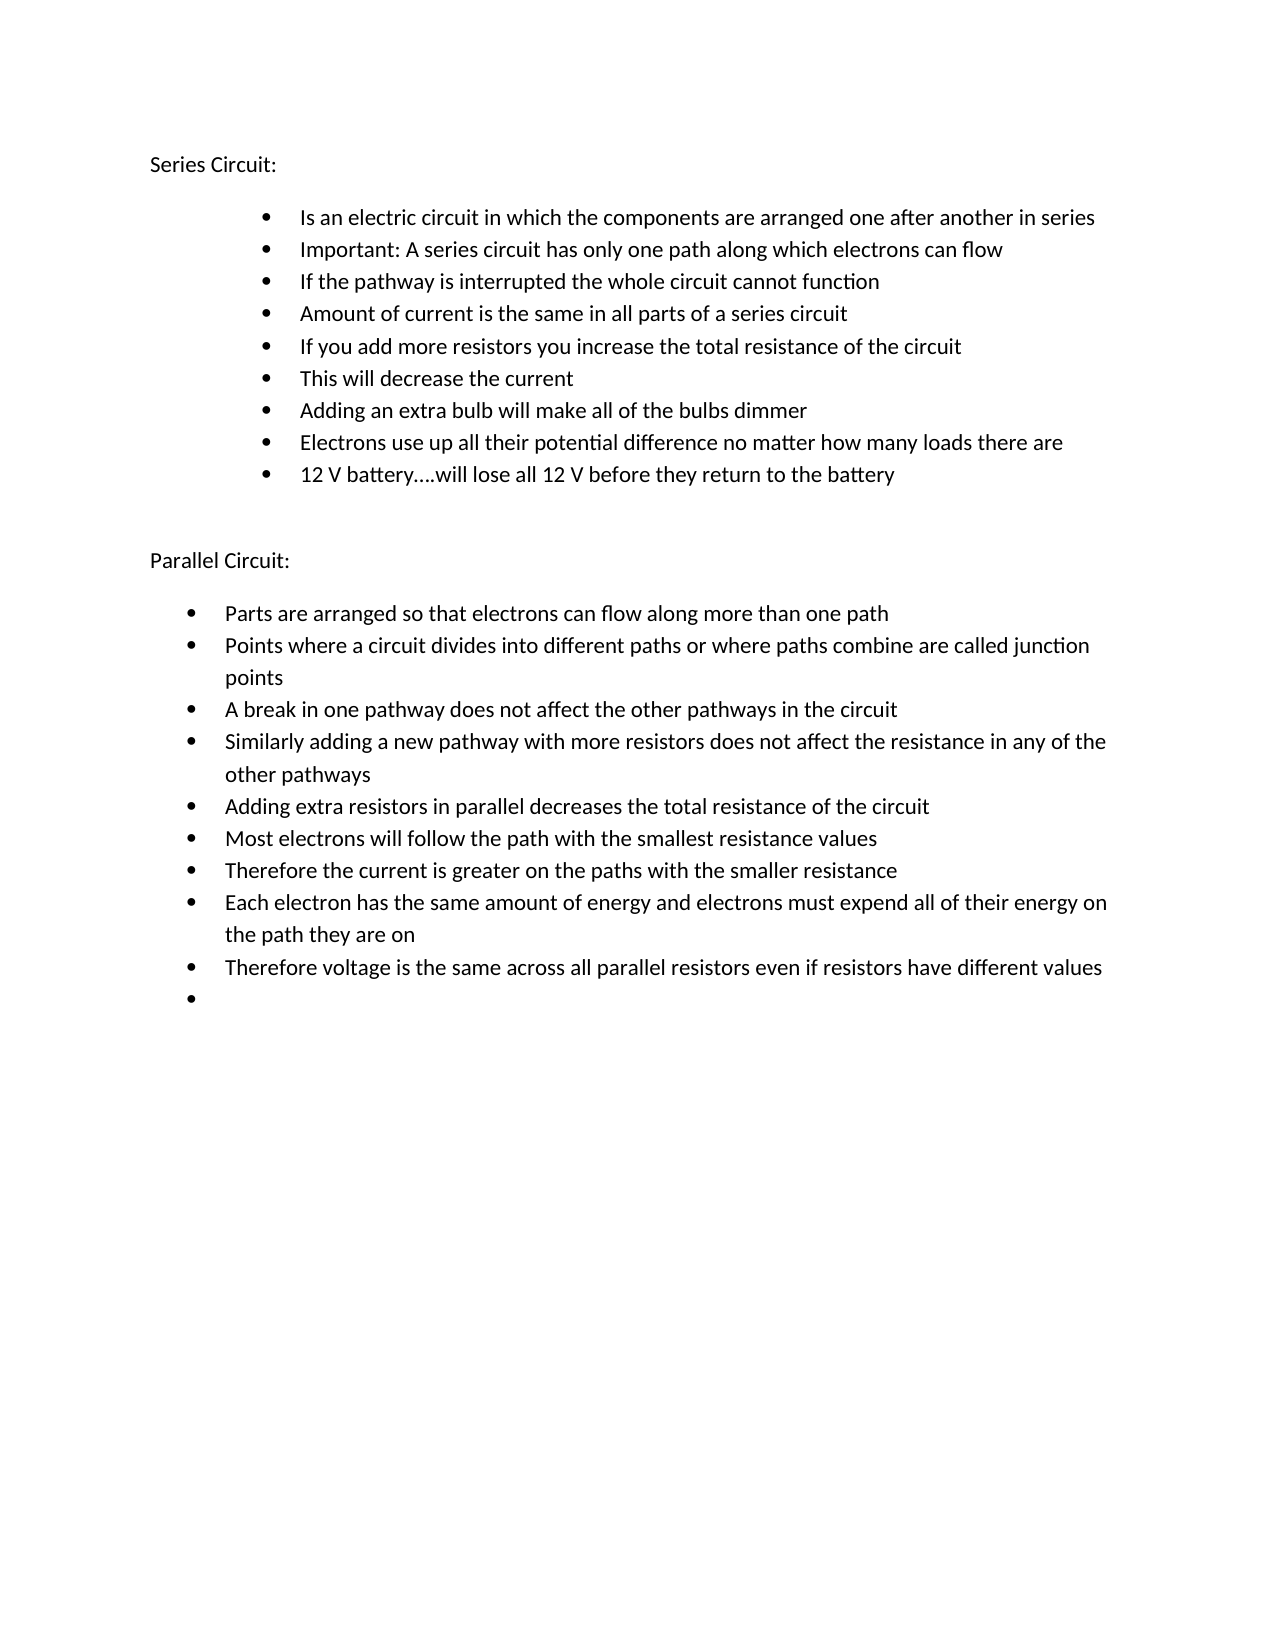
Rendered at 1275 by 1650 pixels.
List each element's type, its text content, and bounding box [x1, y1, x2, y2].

list Most electrons will follow the path with the smallest resistance values [187, 824, 1125, 852]
list Similarly adding a new pathway with more resistors does not affect the resistance in any of the other pathways [187, 727, 1125, 788]
list Amount of current is the same in all parts of a series circuit [262, 299, 1125, 328]
list Parts are arranged so that electrons can flow along more than one path [187, 599, 1125, 627]
list Adding extra resistors in parallel decreases the total resistance of the circuit [187, 792, 1125, 820]
text Parallel Circuit: [150, 546, 1125, 574]
list Is an electric circuit in which the components are arranged one after another in series [262, 203, 1125, 231]
list Electrons use up all their potential difference no matter how many loads there are [262, 428, 1125, 456]
list Important: A series circuit has only one path along which electrons can flow [262, 235, 1125, 263]
list If the pathway is interrupted the whole circuit cannot function [262, 267, 1125, 295]
list Each electron has the same amount of energy and electrons must expend all of their energy on the path they are on [187, 888, 1125, 949]
list This will decrease the current [262, 364, 1125, 392]
list Therefore voltage is the same across all parallel resistors even if resistors have different values [187, 953, 1125, 981]
list 12 V battery….will lose all 12 V before they return to the battery [262, 461, 1125, 488]
list Adding an extra bulb will make all of the bulbs dimmer [262, 396, 1125, 424]
list A break in one pathway does not affect the other pathways in the circuit [187, 695, 1125, 723]
list If you add more resistors you increase the total resistance of the circuit [262, 332, 1125, 360]
text Series Circuit: [150, 150, 1125, 178]
list Points where a circuit divides into different paths or where paths combine are called junction points [187, 631, 1125, 691]
list Therefore the current is greater on the paths with the smaller resistance [187, 856, 1125, 884]
